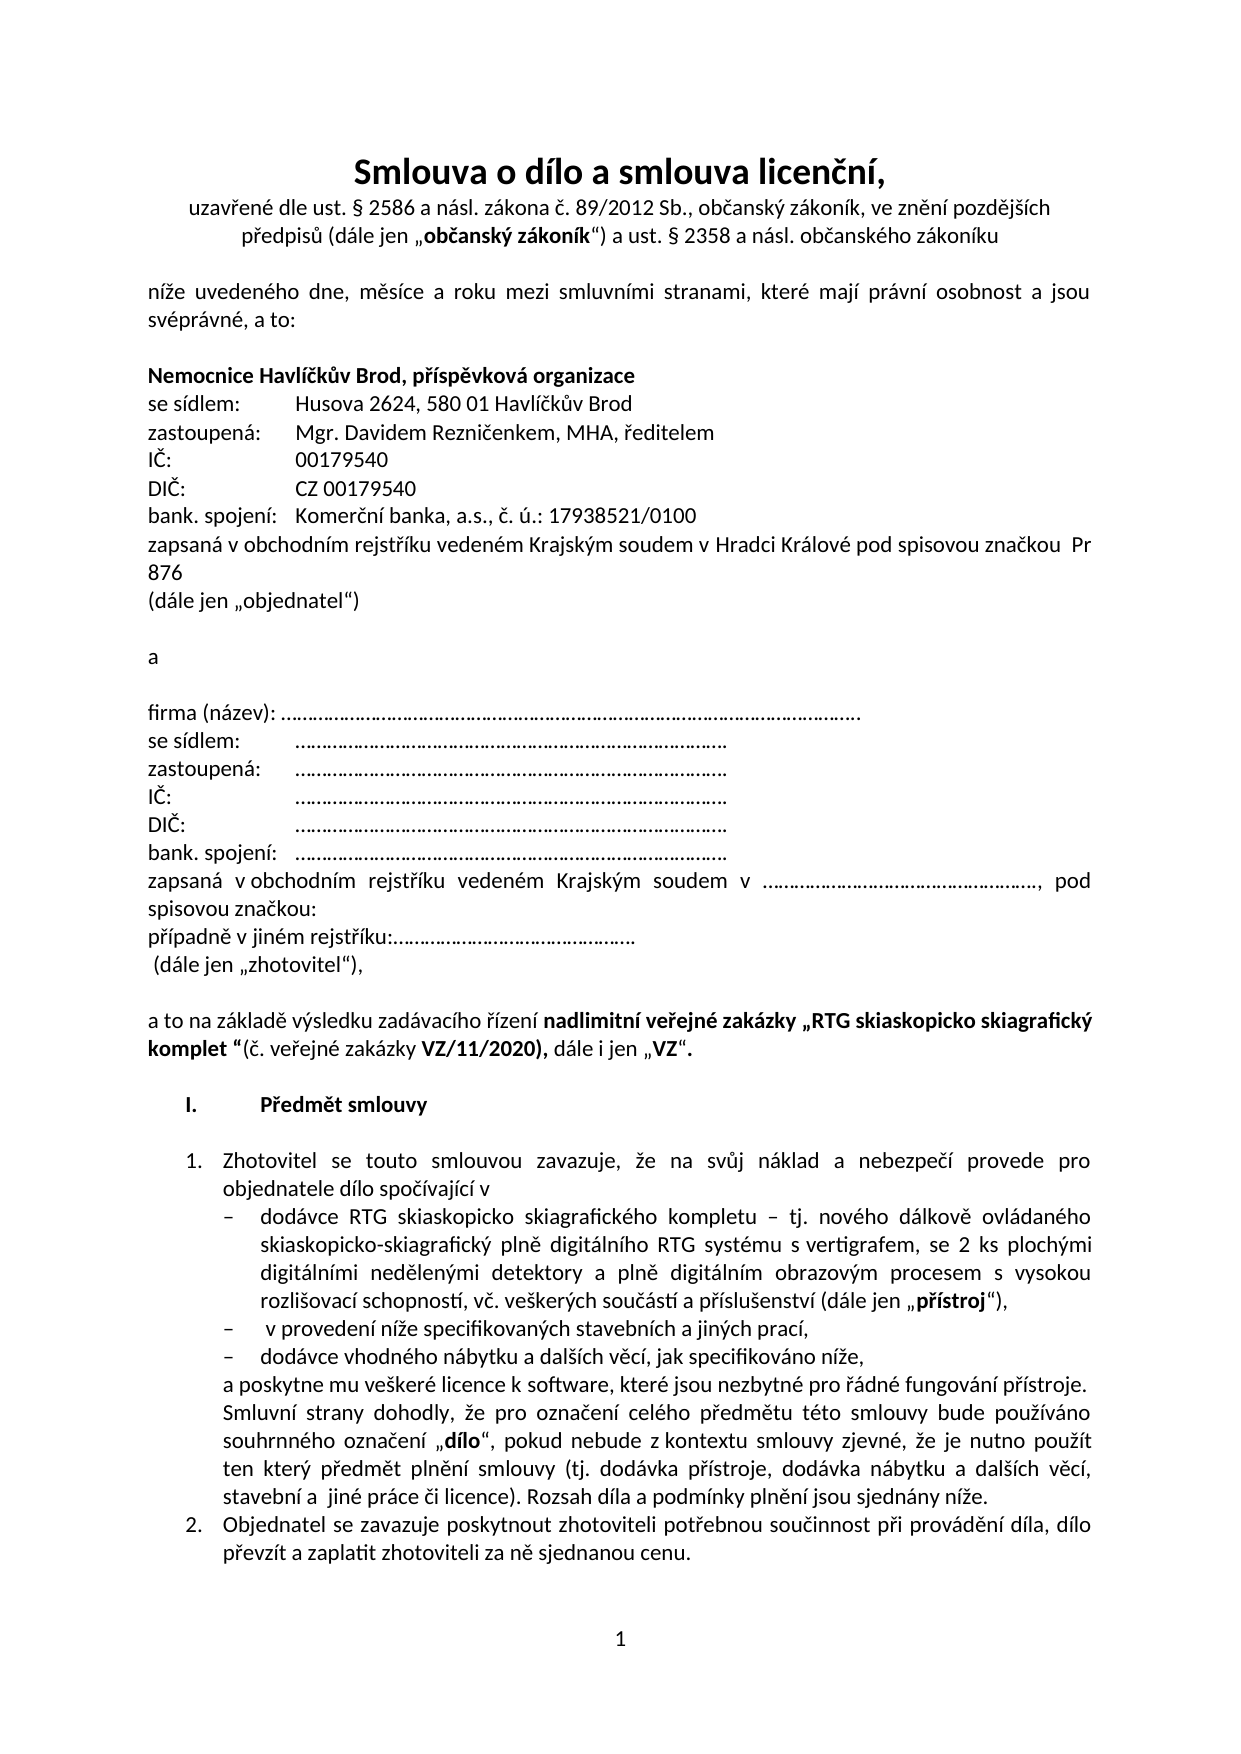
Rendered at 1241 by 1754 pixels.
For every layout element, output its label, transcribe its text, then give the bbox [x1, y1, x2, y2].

text Smlouva o dílo a smlouva licenční, [148, 148, 1093, 193]
text (dále jen „objednatel“) [148, 586, 1093, 614]
text IČ: ………………………………………………………………………. [148, 782, 1093, 810]
text bank. spojení: Komerční banka, a.s., č. ú.: 17938521/0100 [148, 502, 1093, 530]
text Nemocnice Havlíčkův Brod, příspěvková organizace [148, 362, 1093, 389]
text bank. spojení: ………………………………………………………………………. [148, 838, 1093, 866]
list dodávce RTG skiaskopicko skiagrafického kompletu – tj. nového dálkově ovládaného skiaskopicko-skiagrafický plně digitálního RTG systému s vertigrafem, se 2 ks plochými digitálními nedělenými detektory a plně digitálním obrazovým procesem s vysokou rozlišovací schopností, vč. veškerých součástí a příslušenství (dále jen „přístroj“), [223, 1202, 1093, 1314]
list Předmět smlouvy [185, 1090, 1093, 1118]
text zapsaná v obchodním rejstříku vedeném Krajským soudem v ……………………………………………., pod spisovou značkou: [148, 866, 1093, 922]
text uzavřené dle ust. § 2586 a násl. zákona č. 89/2012 Sb., občanský zákoník, ve znění pozdějších předpisů (dále jen „občanský zákoník“) a ust. § 2358 a násl. občanského zákoníku [148, 193, 1093, 249]
list dodávce vhodného nábytku a dalších věcí, jak specifikováno níže, [223, 1342, 1093, 1370]
text zastoupená: ………………………………………………………………………. [148, 754, 1093, 782]
text zapsaná v obchodním rejstříku vedeném Krajským soudem v Hradci Králové pod spisovou značkou Pr 876 [148, 530, 1093, 586]
text DIČ: CZ 00179540 [148, 474, 1093, 502]
text firma (název): ……………………………………………………………………………………………….. [148, 698, 1093, 726]
text a to na základě výsledku zadávacího řízení nadlimitní veřejné zakázky „RTG skiaskopicko skiagrafický komplet “(č. veřejné zakázky VZ/11/2020), dále i jen „VZ“. [148, 1006, 1093, 1062]
text zastoupená: Mgr. Davidem Rezničenkem, MHA, ředitelem [148, 418, 1093, 446]
text IČ: 00179540 [148, 446, 1093, 474]
text DIČ: ………………………………………………………………………. [148, 810, 1093, 838]
list Objednatel se zavazuje poskytnout zhotoviteli potřebnou součinnost při provádění díla, dílo převzít a zaplatit zhotoviteli za ně sjednanou cenu. [185, 1510, 1093, 1566]
list v provedení níže specifikovaných stavebních a jiných prací, [223, 1314, 1093, 1342]
text případně v jiném rejstříku:………………………………………. [148, 922, 1093, 950]
text a [148, 642, 1093, 670]
text (dále jen „zhotovitel“), [148, 950, 1093, 978]
text se sídlem: Husova 2624, 580 01 Havlíčkův Brod [148, 389, 1093, 418]
text Smluvní strany dohodly, že pro označení celého předmětu této smlouvy bude používáno souhrnného označení „dílo“, pokud nebude z kontextu smlouvy zjevné, že je nutno použít ten který předmět plnění smlouvy (tj. dodávka přístroje, dodávka nábytku a dalších věcí, stavební a jiné práce či licence). Rozsah díla a podmínky plnění jsou sjednány níže. [223, 1398, 1093, 1510]
text a poskytne mu veškeré licence k software, které jsou nezbytné pro řádné fungování přístroje. [223, 1370, 1093, 1398]
text se sídlem: ………………………………………………………………………. [148, 726, 1093, 754]
text níže uvedeného dne, měsíce a roku mezi smluvními stranami, které mají právní osobnost a jsou svéprávné, a to: [148, 277, 1093, 333]
list Zhotovitel se touto smlouvou zavazuje, že na svůj náklad a nebezpečí provede pro objednatele dílo spočívající v [185, 1146, 1093, 1202]
